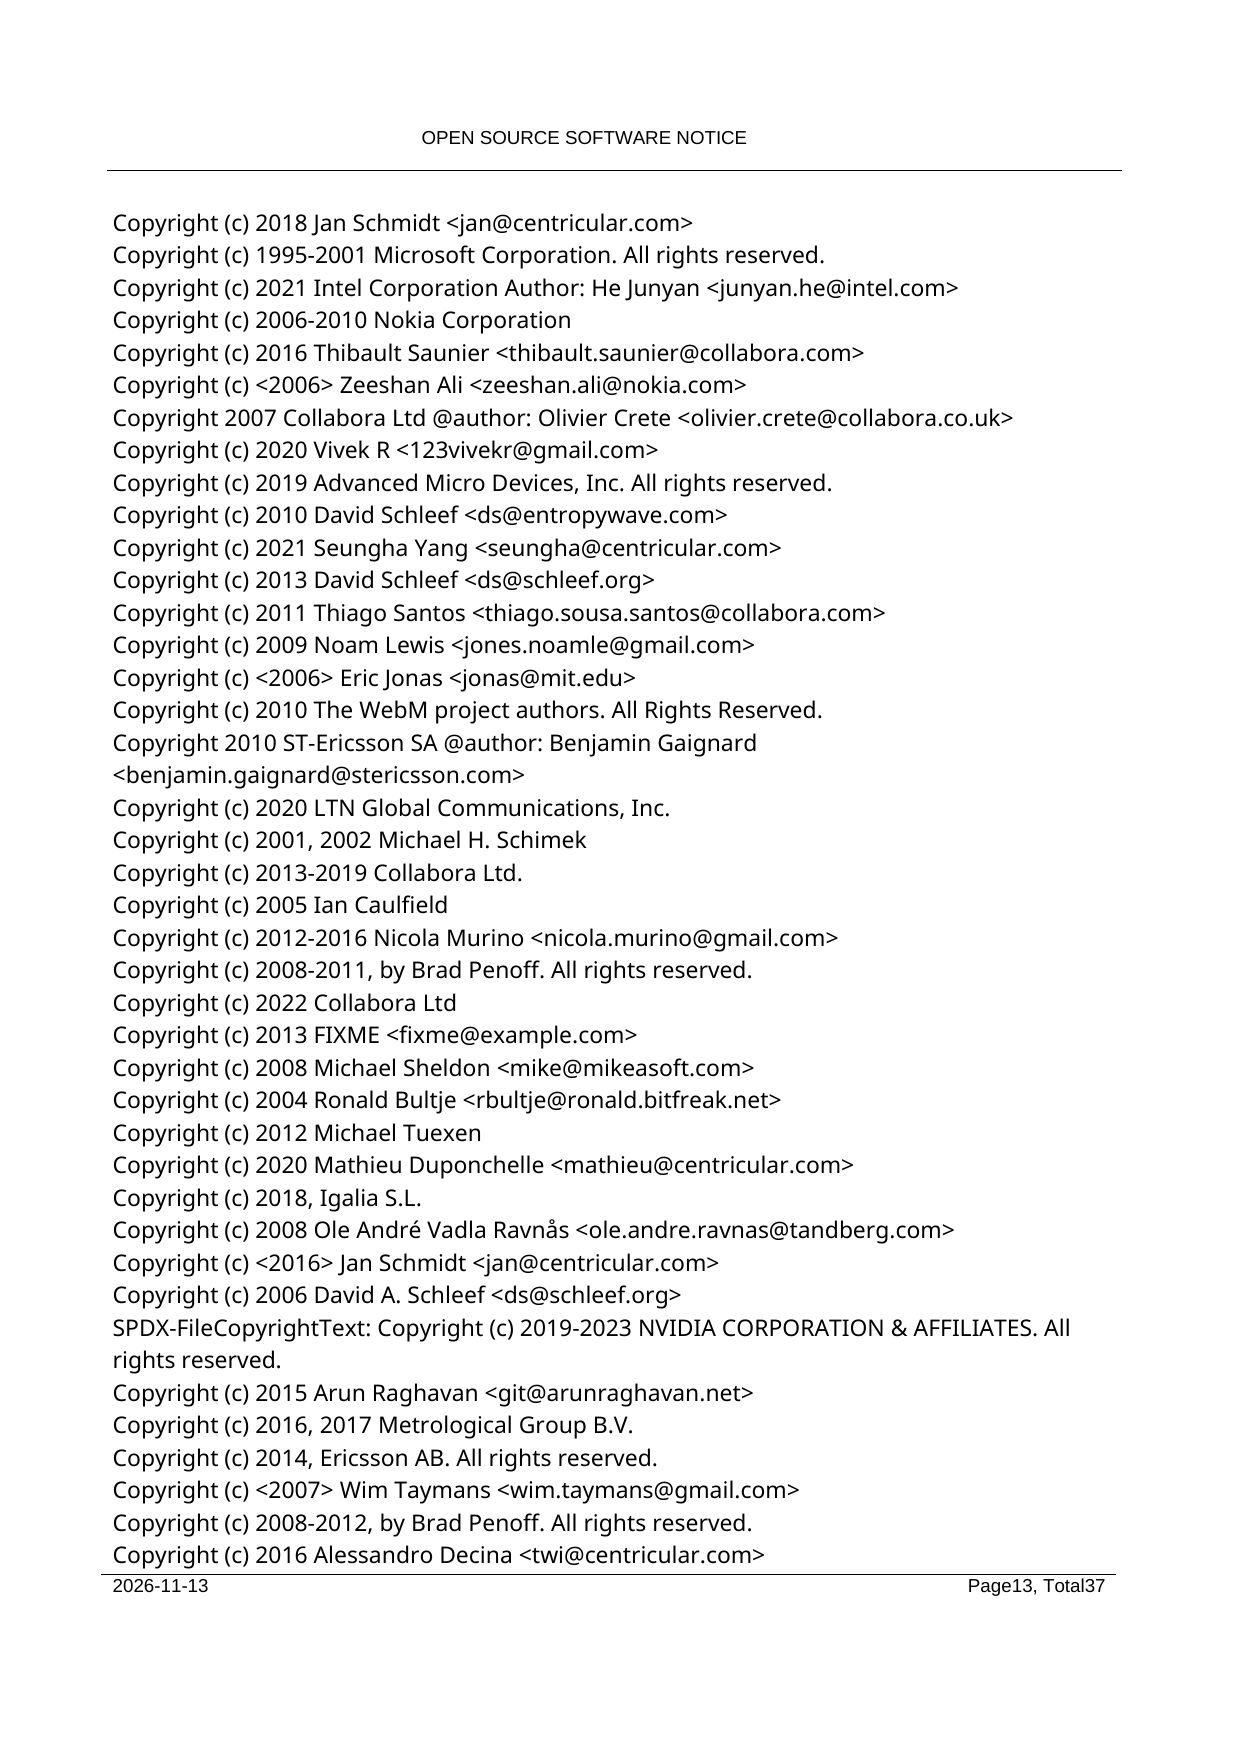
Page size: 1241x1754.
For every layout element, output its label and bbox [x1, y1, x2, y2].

text [112, 206, 1128, 1571]
